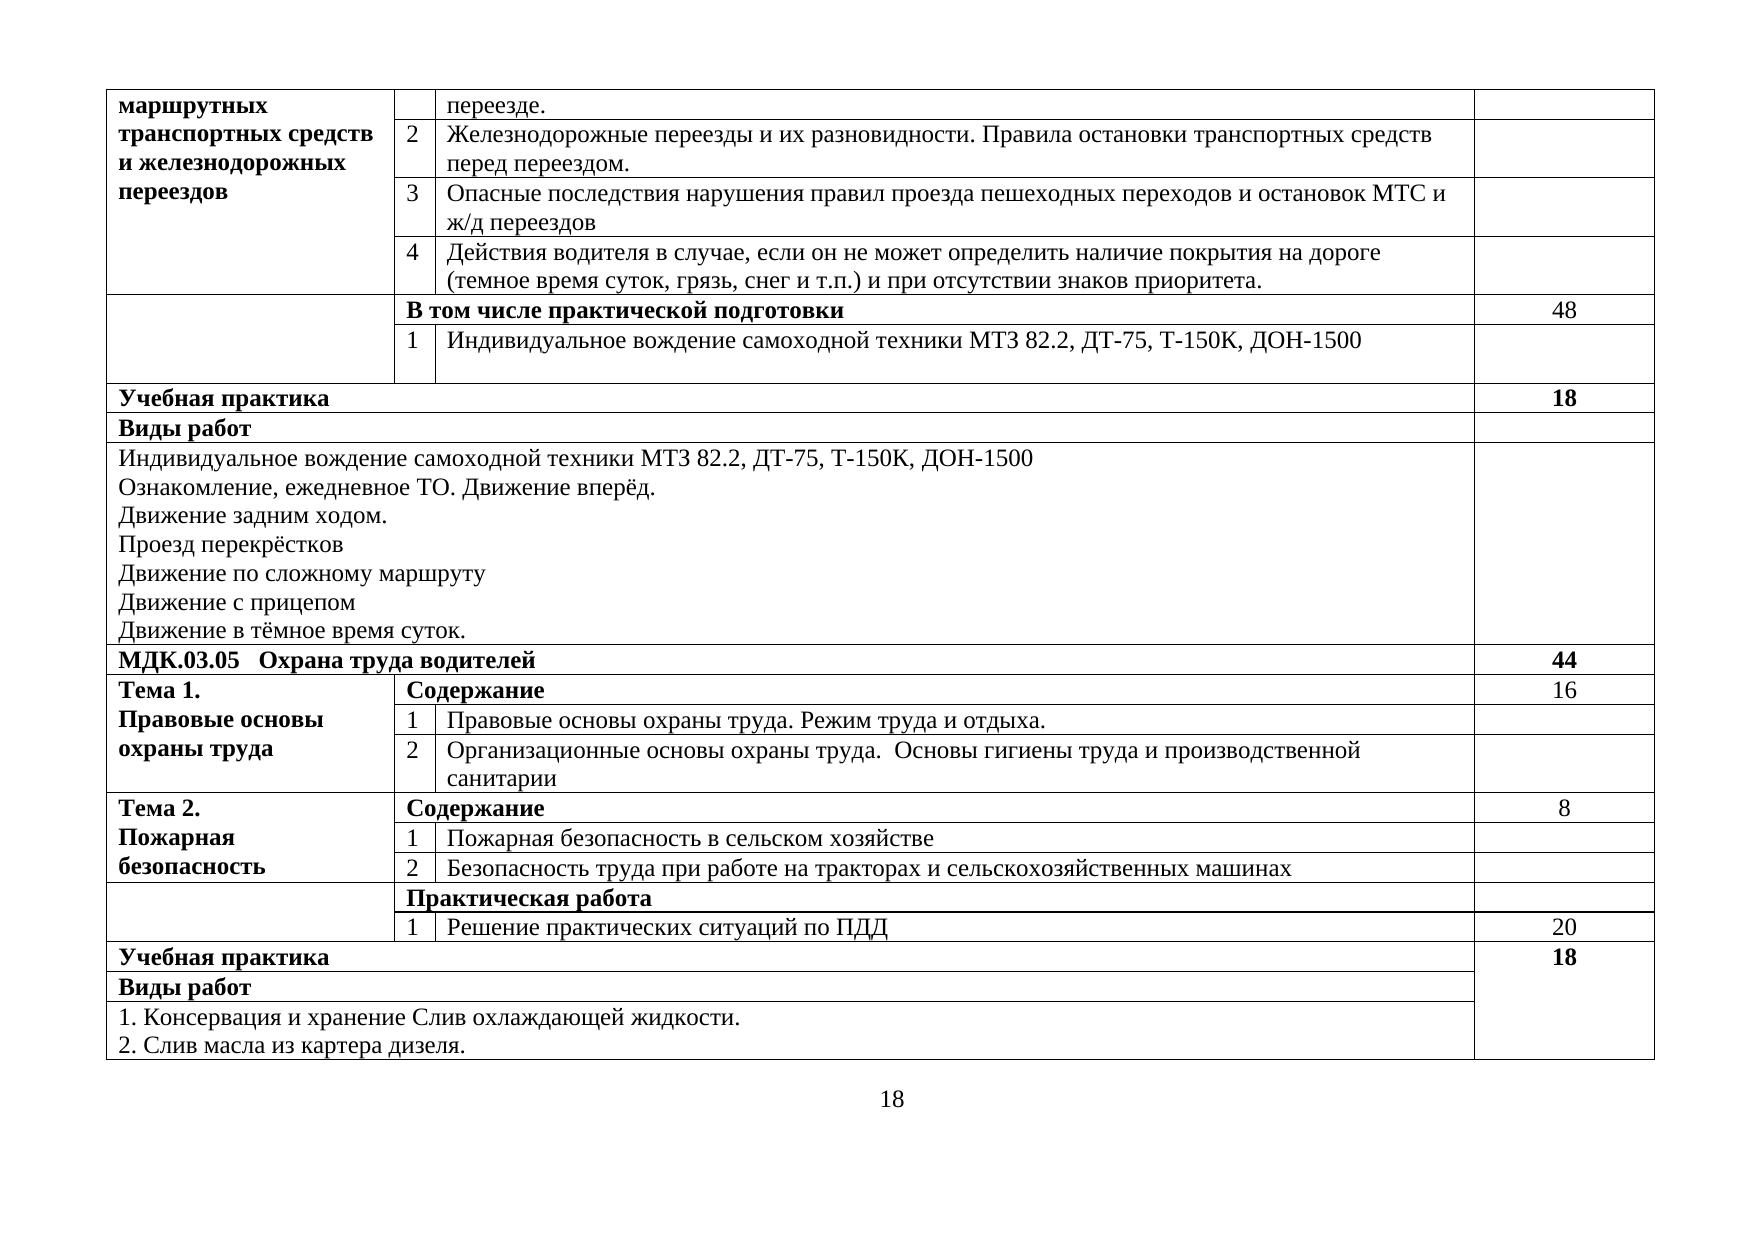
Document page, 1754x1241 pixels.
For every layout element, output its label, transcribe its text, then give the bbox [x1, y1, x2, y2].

table_cell 1 [395, 705, 435, 734]
table_cell 8 [1475, 793, 1654, 822]
table_cell Практическая работа [395, 883, 1474, 911]
table_cell [1475, 237, 1654, 294]
table_cell Тема 1. Правовые основы охраны труда [107, 675, 394, 792]
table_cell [436, 90, 1474, 118]
table_cell [1475, 883, 1654, 911]
table_cell 18 [1475, 384, 1654, 412]
table_cell Правовые основы охраны труда. Режим труда и отдыха. [436, 705, 1474, 734]
table_cell Виды работ [107, 972, 1474, 1001]
table_cell 1 [395, 913, 435, 941]
table_cell Содержание [395, 793, 1474, 822]
table_cell [1475, 90, 1654, 118]
table_cell Индивидуальное вождение самоходной техники МТЗ 82.2, ДТ-75, Т-150К, ДОН-1500 Ознакомление, ежедневное ТО. Движение вперёд. Движение задним ходом. Проезд перекрёстков Движение по сложному маршруту Движение с прицепом Движение в тёмное время суток. [107, 443, 1474, 644]
table_cell 3 [395, 178, 435, 236]
table_cell [1475, 705, 1654, 734]
table_cell Пожарная безопасность в сельском хозяйстве [436, 823, 1474, 852]
table_cell Решение практических ситуаций по ПДД [436, 913, 1474, 941]
table_cell Содержание [395, 675, 1474, 704]
table_cell Индивидуальное вождение самоходной техники МТЗ 82.2, ДТ-75, Т-150К, ДОН-1500 [436, 325, 1474, 382]
table_cell 2 [395, 120, 435, 177]
table_cell 16 [1475, 675, 1654, 704]
table_cell [1475, 735, 1654, 792]
table_cell 1 [395, 823, 435, 852]
table_cell [1475, 120, 1654, 177]
table_cell 20 [1475, 913, 1654, 941]
table_cell [1475, 325, 1654, 382]
table_cell Учебная практика [107, 384, 1474, 412]
table_cell Виды работ [107, 413, 1474, 442]
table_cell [107, 1002, 1474, 1059]
table_cell [1475, 853, 1654, 882]
table_cell 44 [1475, 645, 1654, 674]
table_cell [107, 883, 394, 941]
table_cell [1475, 178, 1654, 236]
table_cell Организационные основы охраны труда. Основы гигиены труда и производственной санитарии [436, 735, 1474, 792]
table_cell 18 [1475, 942, 1654, 1059]
table_cell [1475, 823, 1654, 852]
table_cell Учебная практика [107, 942, 1474, 971]
table_cell Железнодорожные переезды и их разновидности. Правила остановки транспортных средств перед переездом. [436, 120, 1474, 177]
table_cell [1475, 413, 1654, 442]
table_cell 4 [395, 237, 435, 294]
table_cell В том числе практической подготовки [395, 295, 1474, 324]
table_cell Опасные последствия нарушения правил проезда пешеходных переходов и остановок МТС и ж/д переездов [436, 178, 1474, 236]
table_cell МДК.03.05 Охрана труда водителей [107, 645, 1474, 674]
table_cell [1475, 443, 1654, 644]
table_cell 2 [395, 735, 435, 792]
table_cell Действия водителя в случае, если он не может определить наличие покрытия на дороге (темное время суток, грязь, снег и т.п.) и при отсутствии знаков приоритета. [436, 237, 1474, 294]
table_cell Безопасность труда при работе на тракторах и сельскохозяйственных машинах [436, 853, 1474, 882]
table_cell 1 [395, 90, 435, 118]
table_cell 2 [395, 853, 435, 882]
table_cell 1 [395, 325, 435, 382]
table_cell Тема 2. Пожарная безопасность [107, 793, 394, 882]
table_cell 48 [1475, 295, 1654, 324]
table_cell [107, 295, 394, 382]
